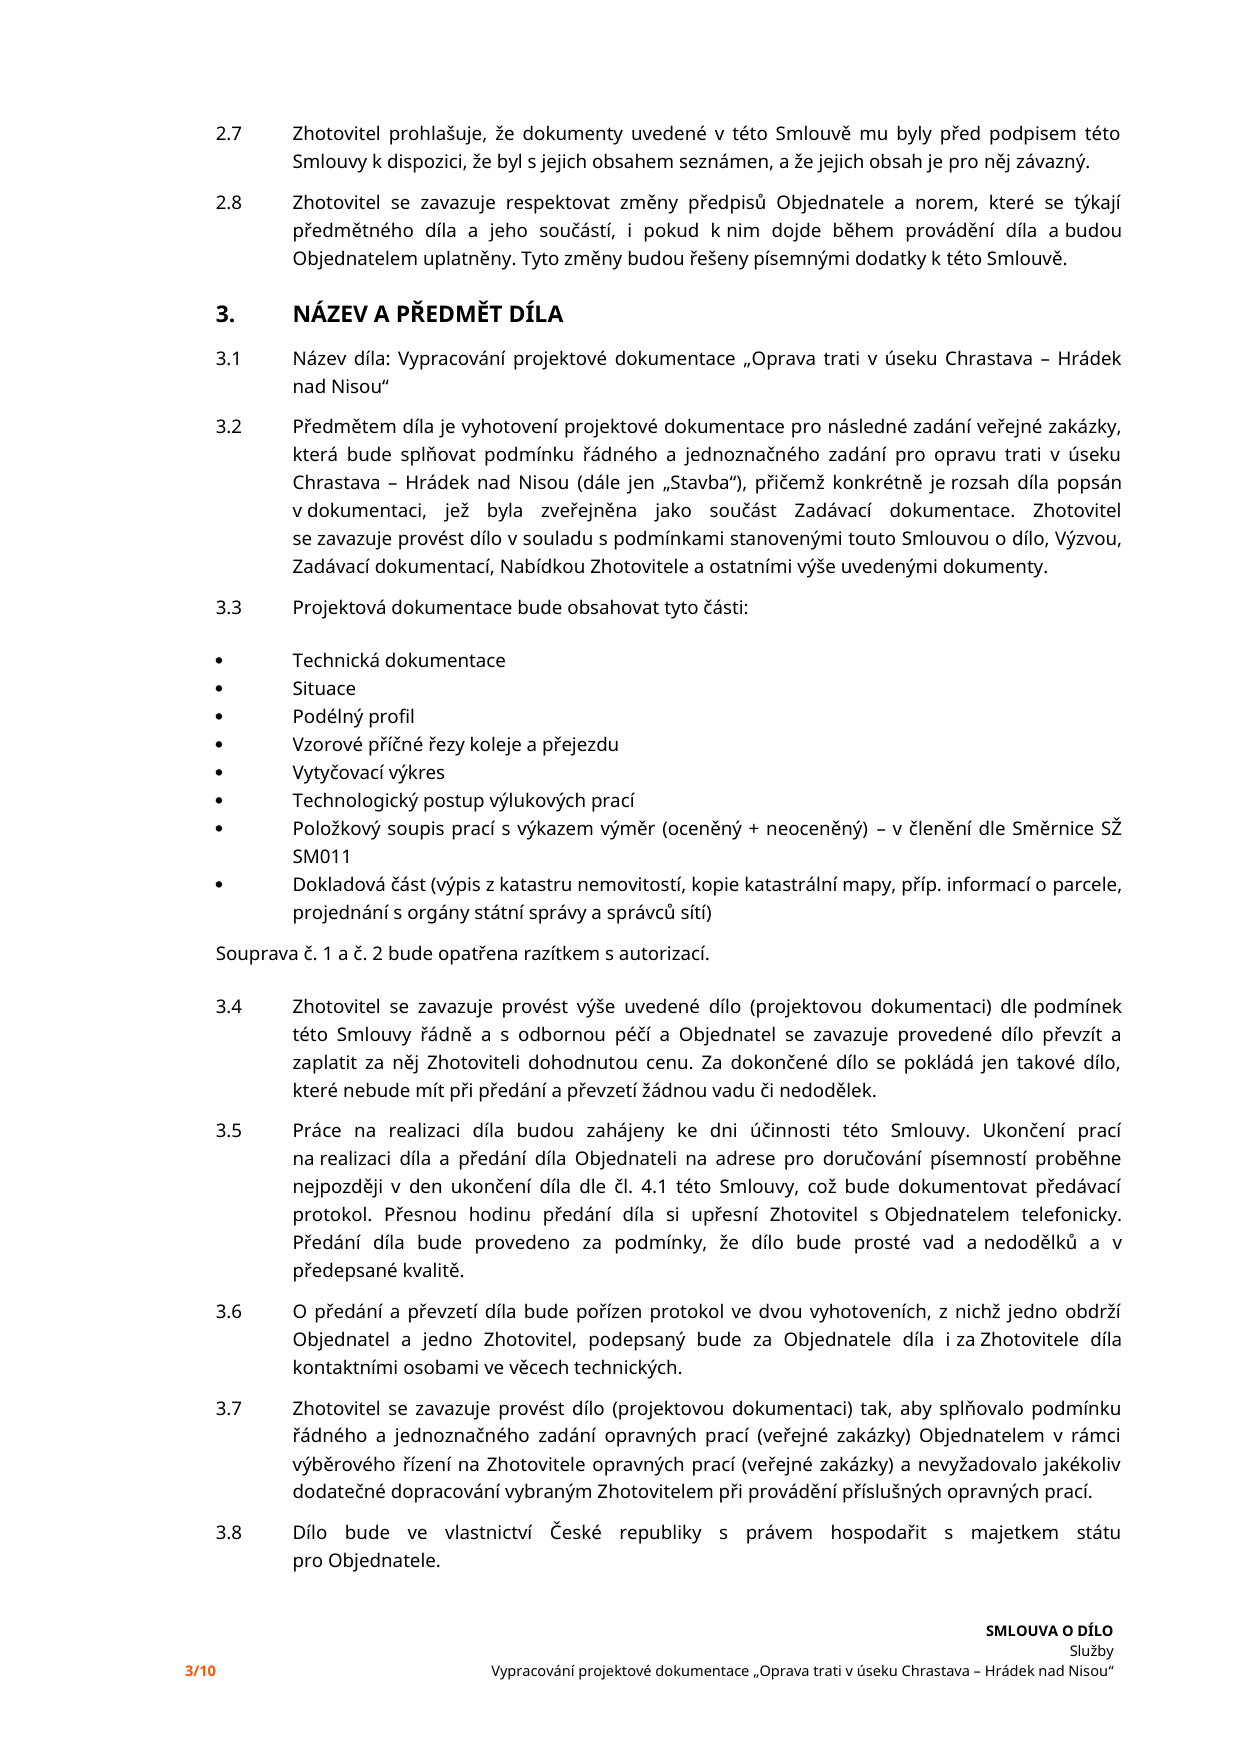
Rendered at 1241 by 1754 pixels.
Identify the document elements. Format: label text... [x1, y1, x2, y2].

text Práce na realizaci díla budou zahájeny ke dni účinnosti této Smlouvy. Ukončení prací na realizaci díla a předání díla Objednateli na adrese pro doručování písemností proběhne nejpozději v den ukončení díla dle čl. 4.1 této Smlouvy, což bude dokumentovat předávací protokol. Přesnou hodinu předání díla si upřesní Zhotovitel s Objednatelem telefonicky. Předání díla bude provedeno za podmínky, že dílo bude prosté vad a nedodělků a v předepsané kvalitě. [216, 1118, 1122, 1283]
text O předání a převzetí díla bude pořízen protokol ve dvou vyhotoveních, z nichž jedno obdrží Objednatel a jedno Zhotovitel, podepsaný bude za Objednatele díla i za Zhotovitele díla kontaktními osobami ve věcech technických. [216, 1298, 1122, 1380]
list Technická dokumentace [216, 647, 1122, 673]
text Zhotovitel prohlašuje, že dokumenty uvedené v této Smlouvě mu byly před podpisem této Smlouvy k dispozici, že byl s jejich obsahem seznámen, a že jejich obsah je pro něj závazný. [216, 121, 1122, 174]
list Technologický postup výlukových prací [216, 787, 1122, 813]
list Situace [216, 675, 1122, 701]
list Položkový soupis prací s výkazem výměr (oceněný + neoceněný) – v členění dle Směrnice SŽ SM011 [216, 815, 1122, 869]
list Vzorové příčné řezy koleje a přejezdu [216, 731, 1122, 757]
text Název a předmět díla [216, 298, 1122, 329]
text Souprava č. 1 a č. 2 bude opatřena razítkem s autorizací. [216, 940, 1122, 966]
list Vytyčovací výkres [216, 759, 1122, 785]
list Dokladová část (výpis z katastru nemovitostí, kopie katastrální mapy, příp. informací o parcele, projednání s orgány státní správy a správců sítí) [216, 871, 1122, 925]
text Předmětem díla je vyhotovení projektové dokumentace pro následné zadání veřejné zakázky, která bude splňovat podmínku řádného a jednoznačného zadání pro opravu trati v úseku Chrastava – Hrádek nad Nisou (dále jen „Stavba“), přičemž konkrétně je rozsah díla popsán v dokumentaci, jež byla zveřejněna jako součást Zadávací dokumentace. Zhotovitel se zavazuje provést dílo v souladu s podmínkami stanovenými touto Smlouvou o dílo, Výzvou, Zadávací dokumentací, Nabídkou Zhotovitele a ostatními výše uvedenými dokumenty. [216, 414, 1122, 579]
text Název díla: Vypracování projektové dokumentace „Oprava trati v úseku Chrastava – Hrádek nad Nisou“ [216, 345, 1122, 399]
text Zhotovitel se zavazuje respektovat změny předpisů Objednatele a norem, které se týkají předmětného díla a jeho součástí, i pokud k nim dojde během provádění díla a budou Objednatelem uplatněny. Tyto změny budou řešeny písemnými dodatky k této Smlouvě. [216, 189, 1122, 271]
list Podélný profil [216, 703, 1122, 729]
text Zhotovitel se zavazuje provést dílo (projektovou dokumentaci) tak, aby splňovalo podmínku řádného a jednoznačného zadání opravných prací (veřejné zakázky) Objednatelem v rámci výběrového řízení na Zhotovitele opravných prací (veřejné zakázky) a nevyžadovalo jakékoliv dodatečné dopracování vybraným Zhotovitelem při provádění příslušných opravných prací. [216, 1395, 1122, 1504]
text Projektová dokumentace bude obsahovat tyto části: [216, 594, 1122, 620]
text Zhotovitel se zavazuje provést výše uvedené dílo (projektovou dokumentaci) dle podmínek této Smlouvy řádně a s odbornou péčí a Objednatel se zavazuje provedené dílo převzít a zaplatit za něj Zhotoviteli dohodnutou cenu. Za dokončené dílo se pokládá jen takové dílo, které nebude mít při předání a převzetí žádnou vadu či nedodělek. [216, 993, 1122, 1103]
text Dílo bude ve vlastnictví České republiky s právem hospodařit s majetkem státu pro Objednatele. [216, 1519, 1122, 1573]
